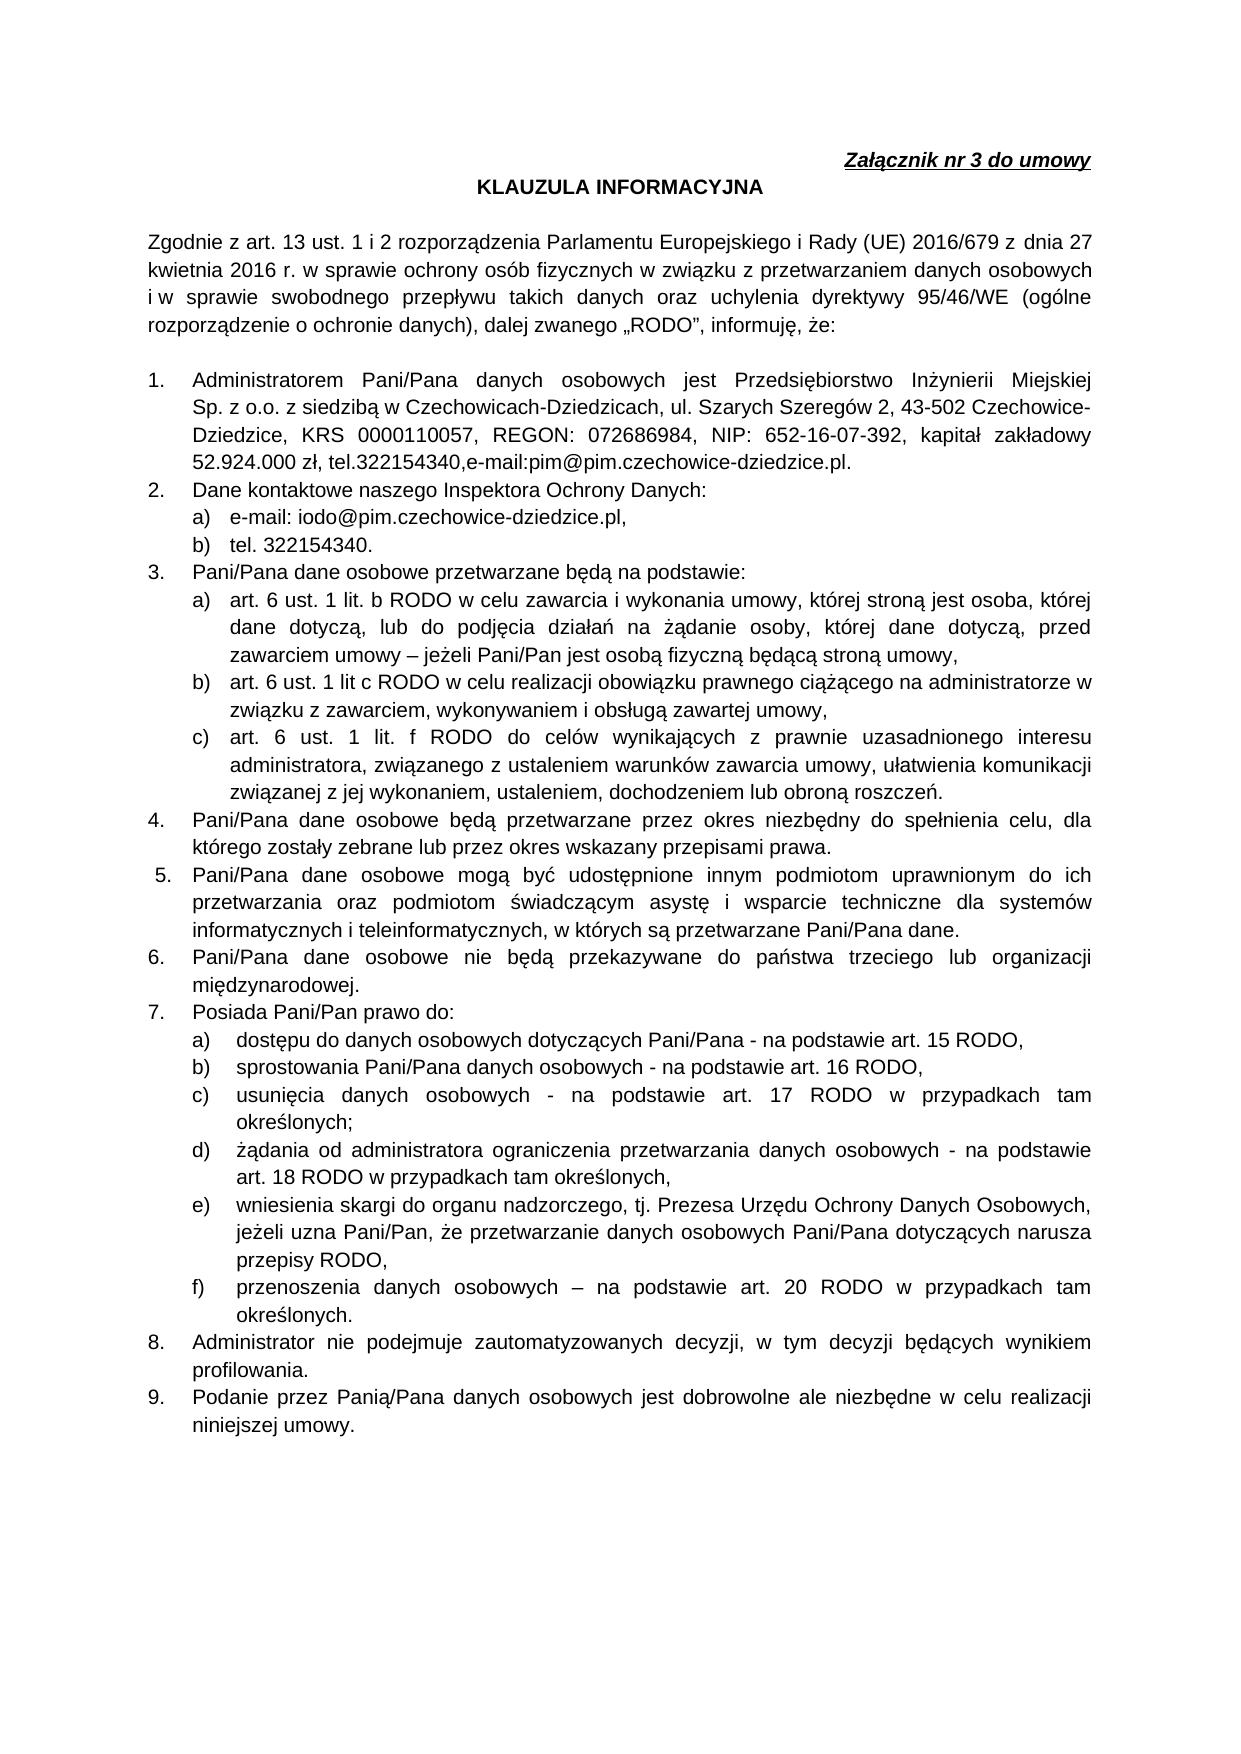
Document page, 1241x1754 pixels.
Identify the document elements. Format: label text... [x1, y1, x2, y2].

list Dane kontaktowe naszego Inspektora Ochrony Danych: [148, 478, 1093, 502]
list art. 6 ust. 1 lit. b RODO w celu zawarcia i wykonania umowy, której stroną jest osoba, której dane dotyczą, lub do podjęcia działań na żądanie osoby, której dane dotyczą, przed zawarciem umowy – jeżeli Pani/Pan jest osobą fizyczną będącą stroną umowy, [192, 588, 1093, 667]
list usunięcia danych osobowych - na podstawie art. 17 RODO w przypadkach tam określonych; [192, 1083, 1093, 1134]
list Podanie przez Panią/Pana danych osobowych jest dobrowolne ale niezbędne w celu realizacji niniejszej umowy. [148, 1385, 1093, 1437]
list Administratorem Pani/Pana danych osobowych jest Przedsiębiorstwo Inżynierii Miejskiej Sp. z o.o. z siedzibą w Czechowicach-Dziedzicach, ul. Szarych Szeregów 2, 43-502 Czechowice-Dziedzice, KRS 0000110057, REGON: 072686984, NIP: 652-16-07-392, kapitał zakładowy 52.924.000 zł, tel.322154340,e-mail:pim@pim.czechowice-dziedzice.pl. [148, 368, 1093, 474]
list Posiada Pani/Pan prawo do: [148, 1000, 1093, 1024]
list art. 6 ust. 1 lit c RODO w celu realizacji obowiązku prawnego ciążącego na administratorze w związku z zawarciem, wykonywaniem i obsługą zawartej umowy, [192, 670, 1093, 722]
list przenoszenia danych osobowych – na podstawie art. 20 RODO w przypadkach tam określonych. [192, 1275, 1093, 1327]
text Zgodnie z art. 13 ust. 1 i 2 rozporządzenia Parlamentu Europejskiego i Rady (UE) 2016/679 z dnia 27 kwietnia 2016 r. w sprawie ochrony osób fizycznych w związku z przetwarzaniem danych osobowych i w sprawie swobodnego przepływu takich danych oraz uchylenia dyrektywy 95/46/WE (ogólne rozporządzenie o ochronie danych), dalej zwanego „RODO”, informuję, że: [148, 230, 1093, 337]
list Pani/Pana dane osobowe przetwarzane będą na podstawie: [148, 560, 1093, 584]
text KLAUZULA INFORMACYJNA [148, 175, 1093, 199]
text Załącznik nr 3 do umowy [148, 148, 1093, 172]
list e-mail: iodo@pim.czechowice-dziedzice.pl, [192, 505, 1093, 529]
list Pani/Pana dane osobowe nie będą przekazywane do państwa trzeciego lub organizacji międzynarodowej. [148, 945, 1093, 997]
list żądania od administratora ograniczenia przetwarzania danych osobowych - na podstawie art. 18 RODO w przypadkach tam określonych, [192, 1138, 1093, 1189]
list tel. 322154340. [192, 533, 1093, 557]
list sprostowania Pani/Pana danych osobowych - na podstawie art. 16 RODO, [192, 1055, 1093, 1079]
list wniesienia skargi do organu nadzorczego, tj. Prezesa Urzędu Ochrony Danych Osobowych, jeżeli uzna Pani/Pan, że przetwarzanie danych osobowych Pani/Pana dotyczących narusza przepisy RODO, [192, 1193, 1093, 1272]
list Pani/Pana dane osobowe mogą być udostępnione innym podmiotom uprawnionym do ich przetwarzania oraz podmiotom świadczącym asystę i wsparcie techniczne dla systemów informatycznych i teleinformatycznych, w których są przetwarzane Pani/Pana dane. [154, 863, 1093, 942]
list Administrator nie podejmuje zautomatyzowanych decyzji, w tym decyzji będących wynikiem profilowania. [148, 1330, 1093, 1382]
list dostępu do danych osobowych dotyczących Pani/Pana - na podstawie art. 15 RODO, [192, 1028, 1093, 1052]
list Pani/Pana dane osobowe będą przetwarzane przez okres niezbędny do spełnienia celu, dla którego zostały zebrane lub przez okres wskazany przepisami prawa. [148, 808, 1093, 859]
list art. 6 ust. 1 lit. f RODO do celów wynikających z prawnie uzasadnionego interesu administratora, związanego z ustaleniem warunków zawarcia umowy, ułatwienia komunikacji związanej z jej wykonaniem, ustaleniem, dochodzeniem lub obroną roszczeń. [192, 725, 1093, 804]
